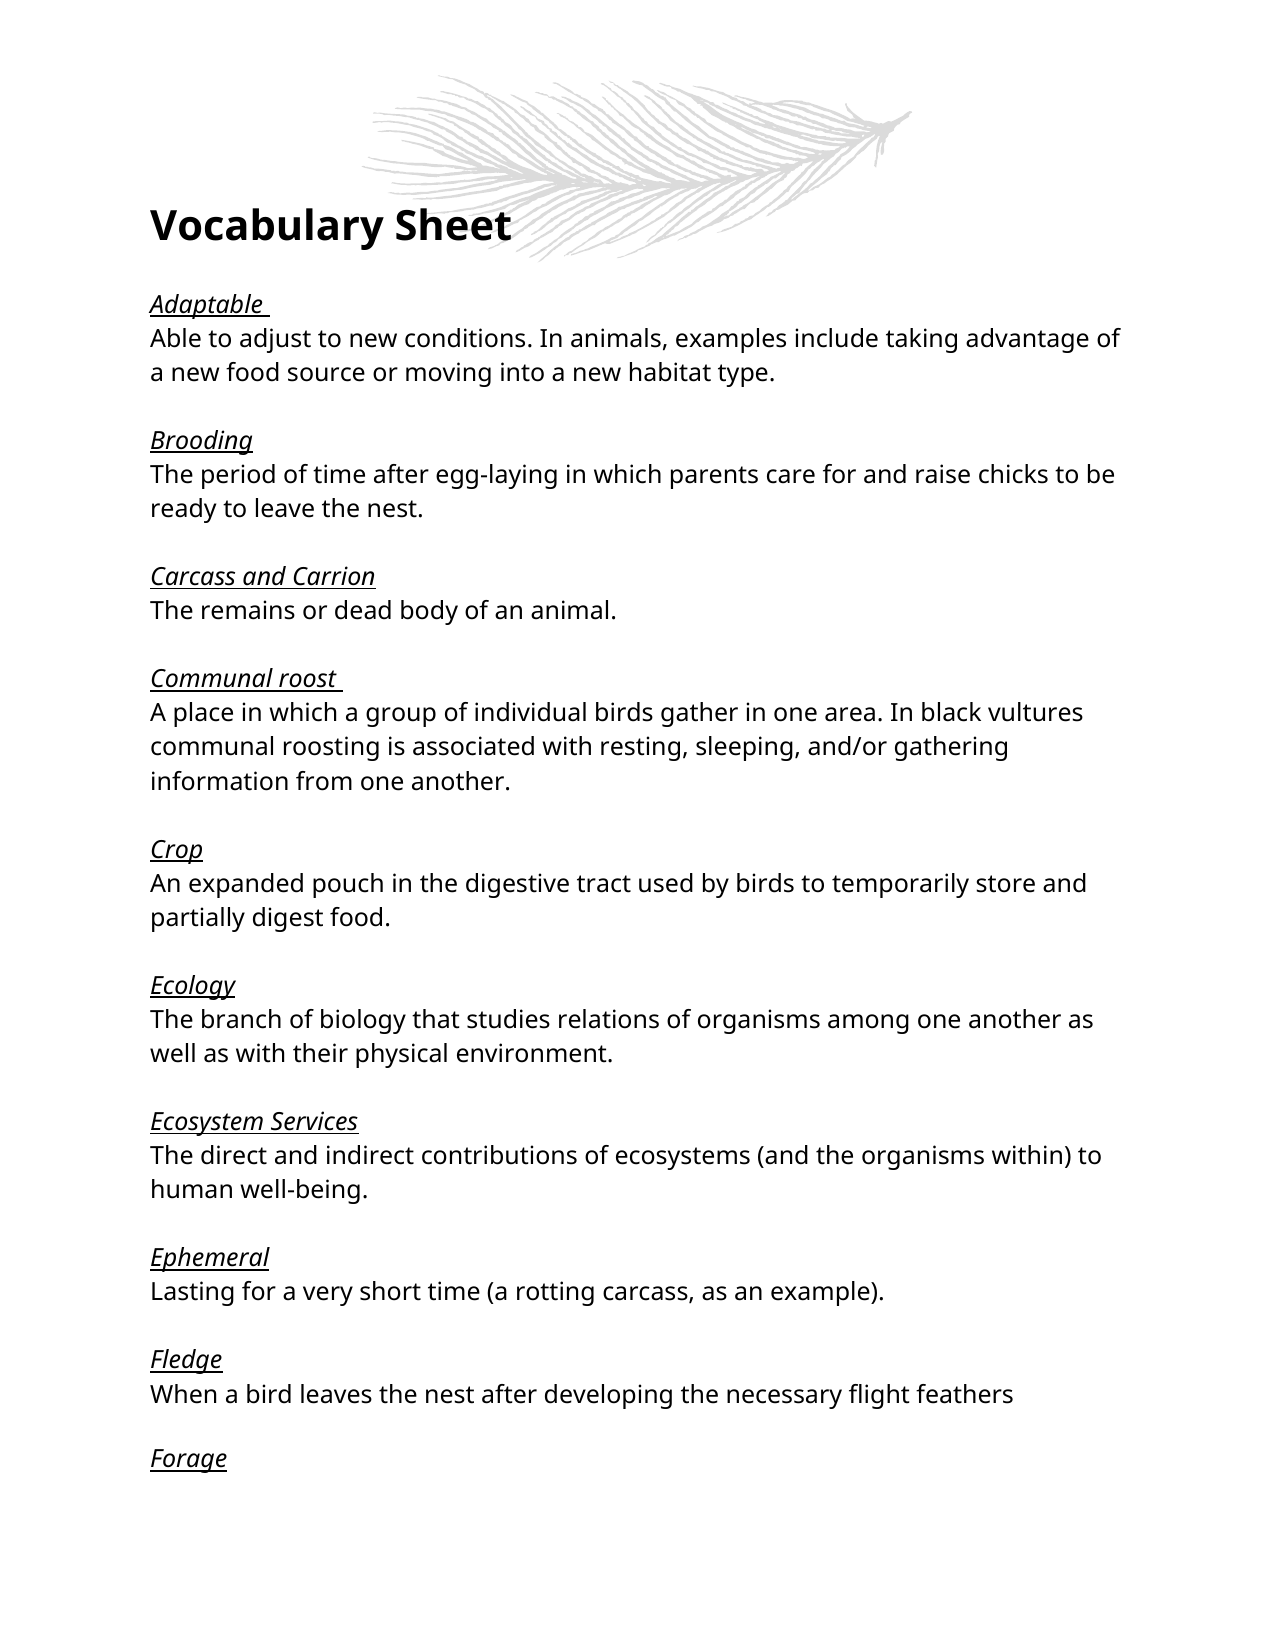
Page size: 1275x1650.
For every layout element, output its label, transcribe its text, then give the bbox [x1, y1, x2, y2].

text The period of time after egg-laying in which parents care for and raise chicks to be ready to leave the nest. [150, 457, 1125, 525]
text The branch of biology that studies relations of organisms among one another as well as with their physical environment. [150, 1002, 1125, 1070]
text Brooding [150, 422, 1125, 457]
text Ecology [150, 967, 1125, 1002]
text Able to adjust to new conditions. In animals, examples include taking advantage of a new food source or moving into a new habitat type. [150, 320, 1125, 388]
text Ephemeral [150, 1240, 1125, 1274]
text Communal roost [150, 661, 1125, 695]
text Adaptable [150, 286, 1125, 320]
text Carcass and Carrion [150, 559, 1125, 593]
text Vocabulary Sheet [150, 195, 1125, 252]
text Forage [150, 1441, 1125, 1475]
text Lasting for a very short time (a rotting carcass, as an example). [150, 1274, 1125, 1308]
text Crop [150, 831, 1125, 865]
text A place in which a group of individual birds gather in one area. In black vultures communal roosting is associated with resting, sleeping, and/or gathering information from one another. [150, 695, 1125, 797]
text Ecosystem Services [150, 1104, 1125, 1138]
text When a bird leaves the nest after developing the necessary flight feathers [150, 1376, 1125, 1410]
text An expanded pouch in the digestive tract used by birds to temporarily store and partially digest food. [150, 865, 1125, 933]
text Fledge [150, 1342, 1125, 1376]
text The direct and indirect contributions of ecosystems (and the organisms within) to human well-being. [150, 1138, 1125, 1206]
text The remains or dead body of an animal. [150, 593, 1125, 627]
